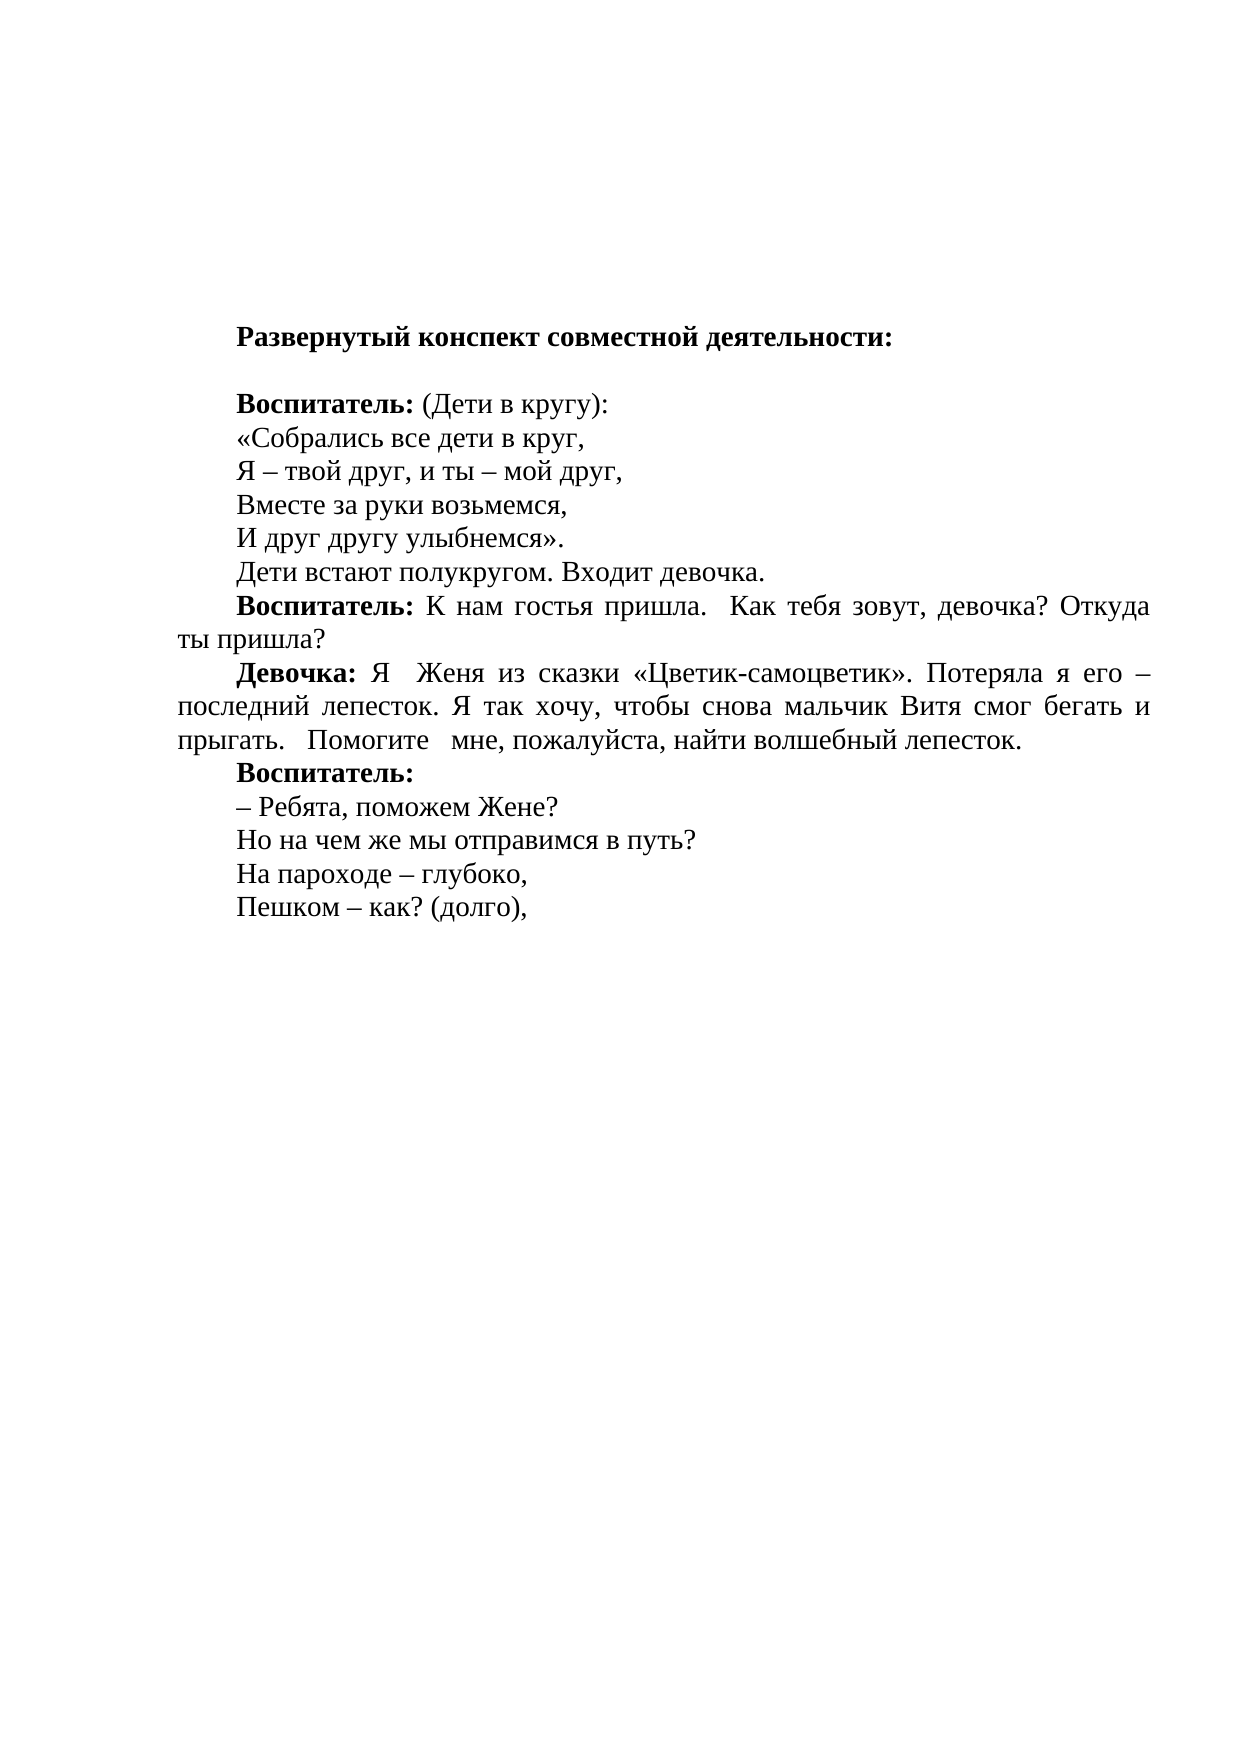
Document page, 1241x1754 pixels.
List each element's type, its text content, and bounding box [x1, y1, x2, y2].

text – Ребята, поможем Жене? [177, 789, 1152, 822]
text Воспитатель: К нам гостья пришла. Как тебя зовут, девочка? Откуда ты пришла? [177, 588, 1152, 655]
text Девочка: Я Женя из сказки «Цветик-самоцветик». Потеряла я его – последний лепесток. Я так хочу, чтобы снова мальчик Витя смог бегать и прыгать. Помогите мне, пожалуйста, найти волшебный лепесток. [177, 655, 1152, 755]
text Но на чем же мы отправимся в путь? [177, 822, 1152, 856]
text И друг другу улыбнемся». [177, 521, 1152, 554]
text Вместе за руки возьмемся, [177, 487, 1152, 521]
text Воспитатель: (Дети в кругу): [177, 386, 1152, 420]
text Я – твой друг, и ты – мой друг, [177, 453, 1152, 487]
text «Собрались все дети в круг, [177, 420, 1152, 453]
text Воспитатель: [177, 755, 1152, 789]
text На пароходе – глубоко, [177, 856, 1152, 889]
text Развернутый конспект совместной деятельности: [177, 319, 1152, 353]
text Пешком – как? (долго), [177, 889, 1152, 923]
text Дети встают полукругом. Входит девочка. [177, 554, 1152, 588]
